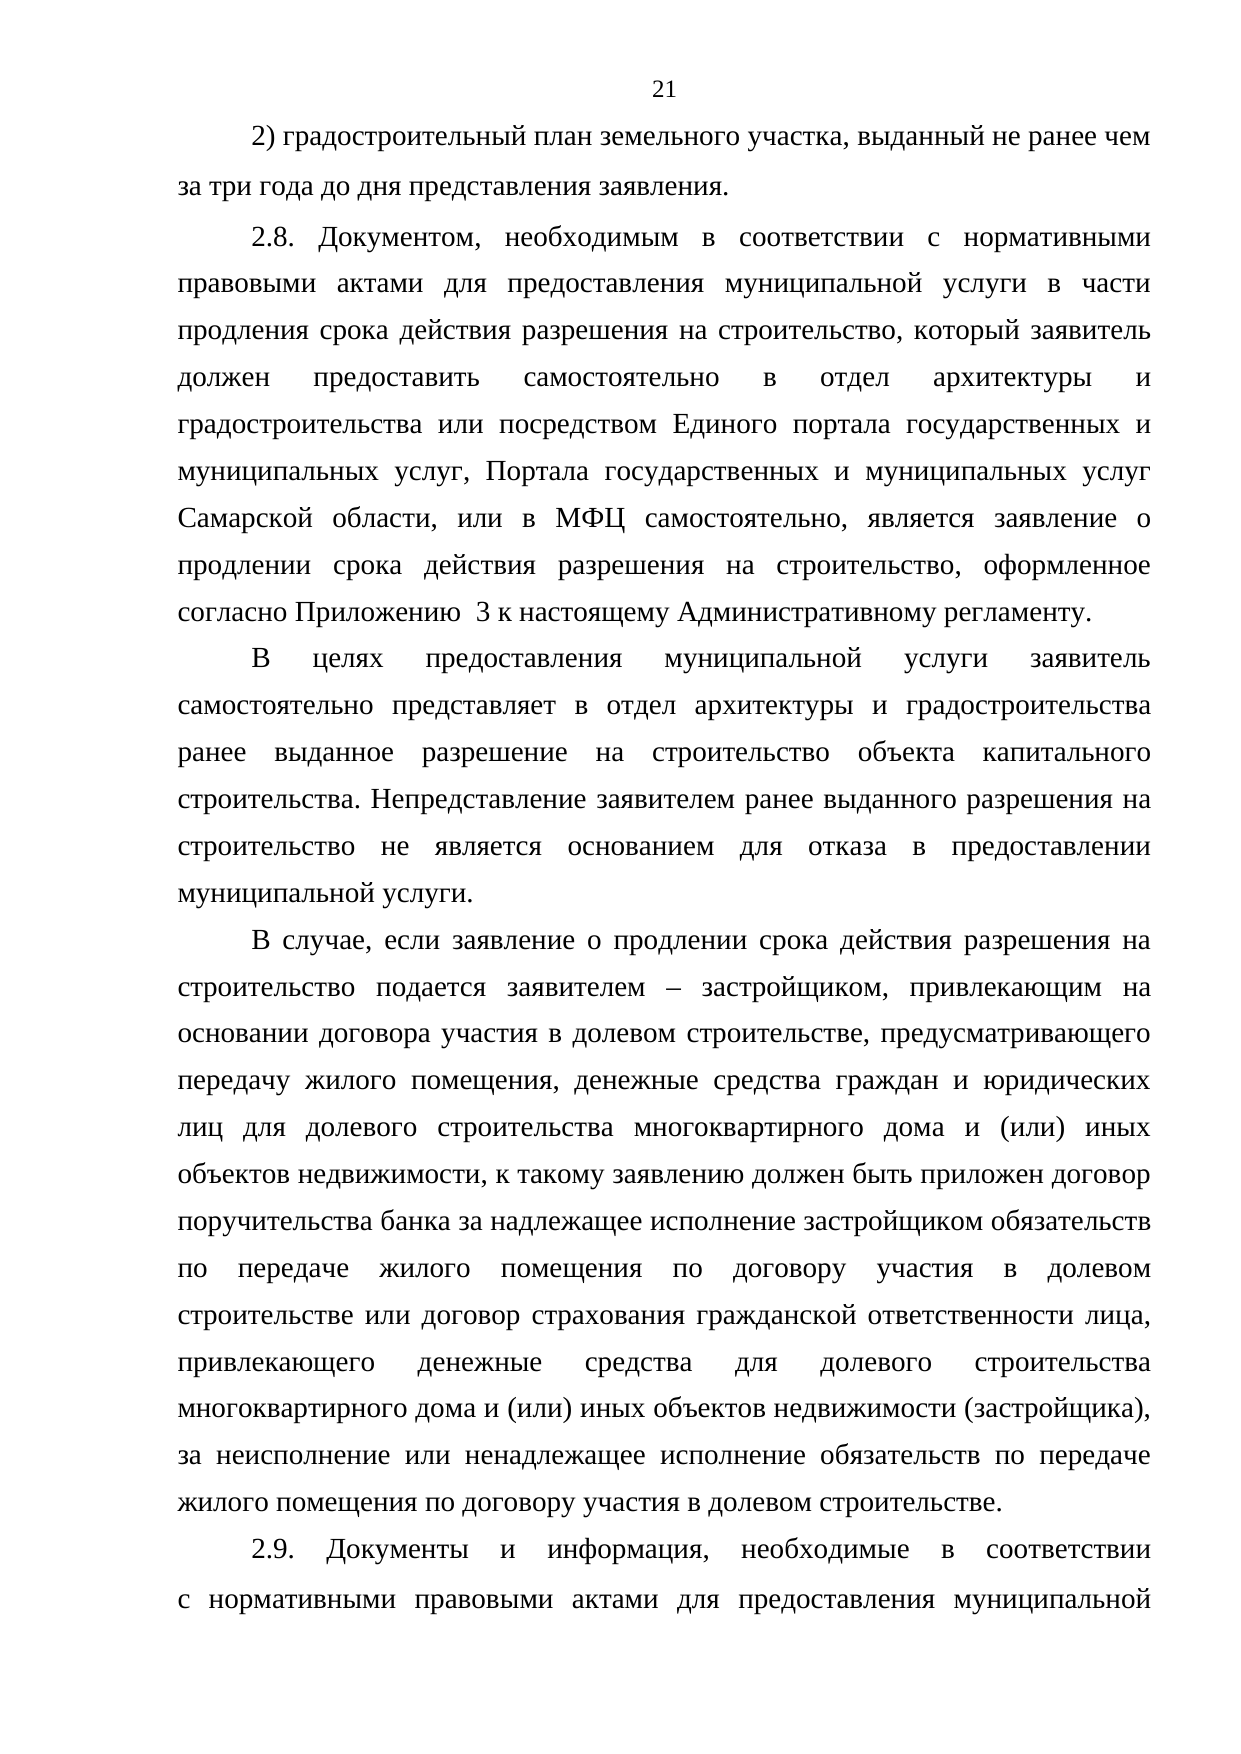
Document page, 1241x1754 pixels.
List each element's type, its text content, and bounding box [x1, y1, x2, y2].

text 2.8. Документом, необходимым в соответствии с нормативными правовыми актами для предоставления муниципальной услуги в части продления срока действия разрешения на строительство, который заявитель должен предоставить самостоятельно в отдел архитектуры и градостроительства или посредством Единого портала государственных и муниципальных услуг, Портала государственных и муниципальных услуг Самарской области, или в МФЦ самостоятельно, является заявление о продлении срока действия разрешения на строительство, оформленное согласно Приложению 3 к настоящему Административному регламенту. [177, 219, 1152, 627]
text В случае, если заявление о продлении срока действия разрешения на строительство подается заявителем – застройщиком, привлекающим на основании договора участия в долевом строительстве, предусматривающего передачу жилого помещения, денежные средства граждан и юридических лиц для долевого строительства многоквартирного дома и (или) иных объектов недвижимости, к такому заявлению должен быть приложен договор поручительства банка за надлежащее исполнение застройщиком обязательств по передаче жилого помещения по договору участия в долевом строительстве или договор страхования гражданской ответственности лица, привлекающего денежные средства для долевого строительства многоквартирного дома и (или) иных объектов недвижимости (застройщика), за неисполнение или ненадлежащее исполнение обязательств по передаче жилого помещения по договору участия в долевом строительстве. [177, 922, 1152, 1518]
text 2) градостроительный план земельного участка, выданный не ранее чем за три года до дня представления заявления. [177, 118, 1152, 202]
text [177, 1531, 1152, 1615]
text В целях предоставления муниципальной услуги заявитель самостоятельно представляет в отдел архитектуры и градостроительства ранее выданное разрешение на строительство объекта капитального строительства. Непредставление заявителем ранее выданного разрешения на строительство не является основанием для отказа в предоставлении муниципальной услуги. [177, 641, 1152, 908]
